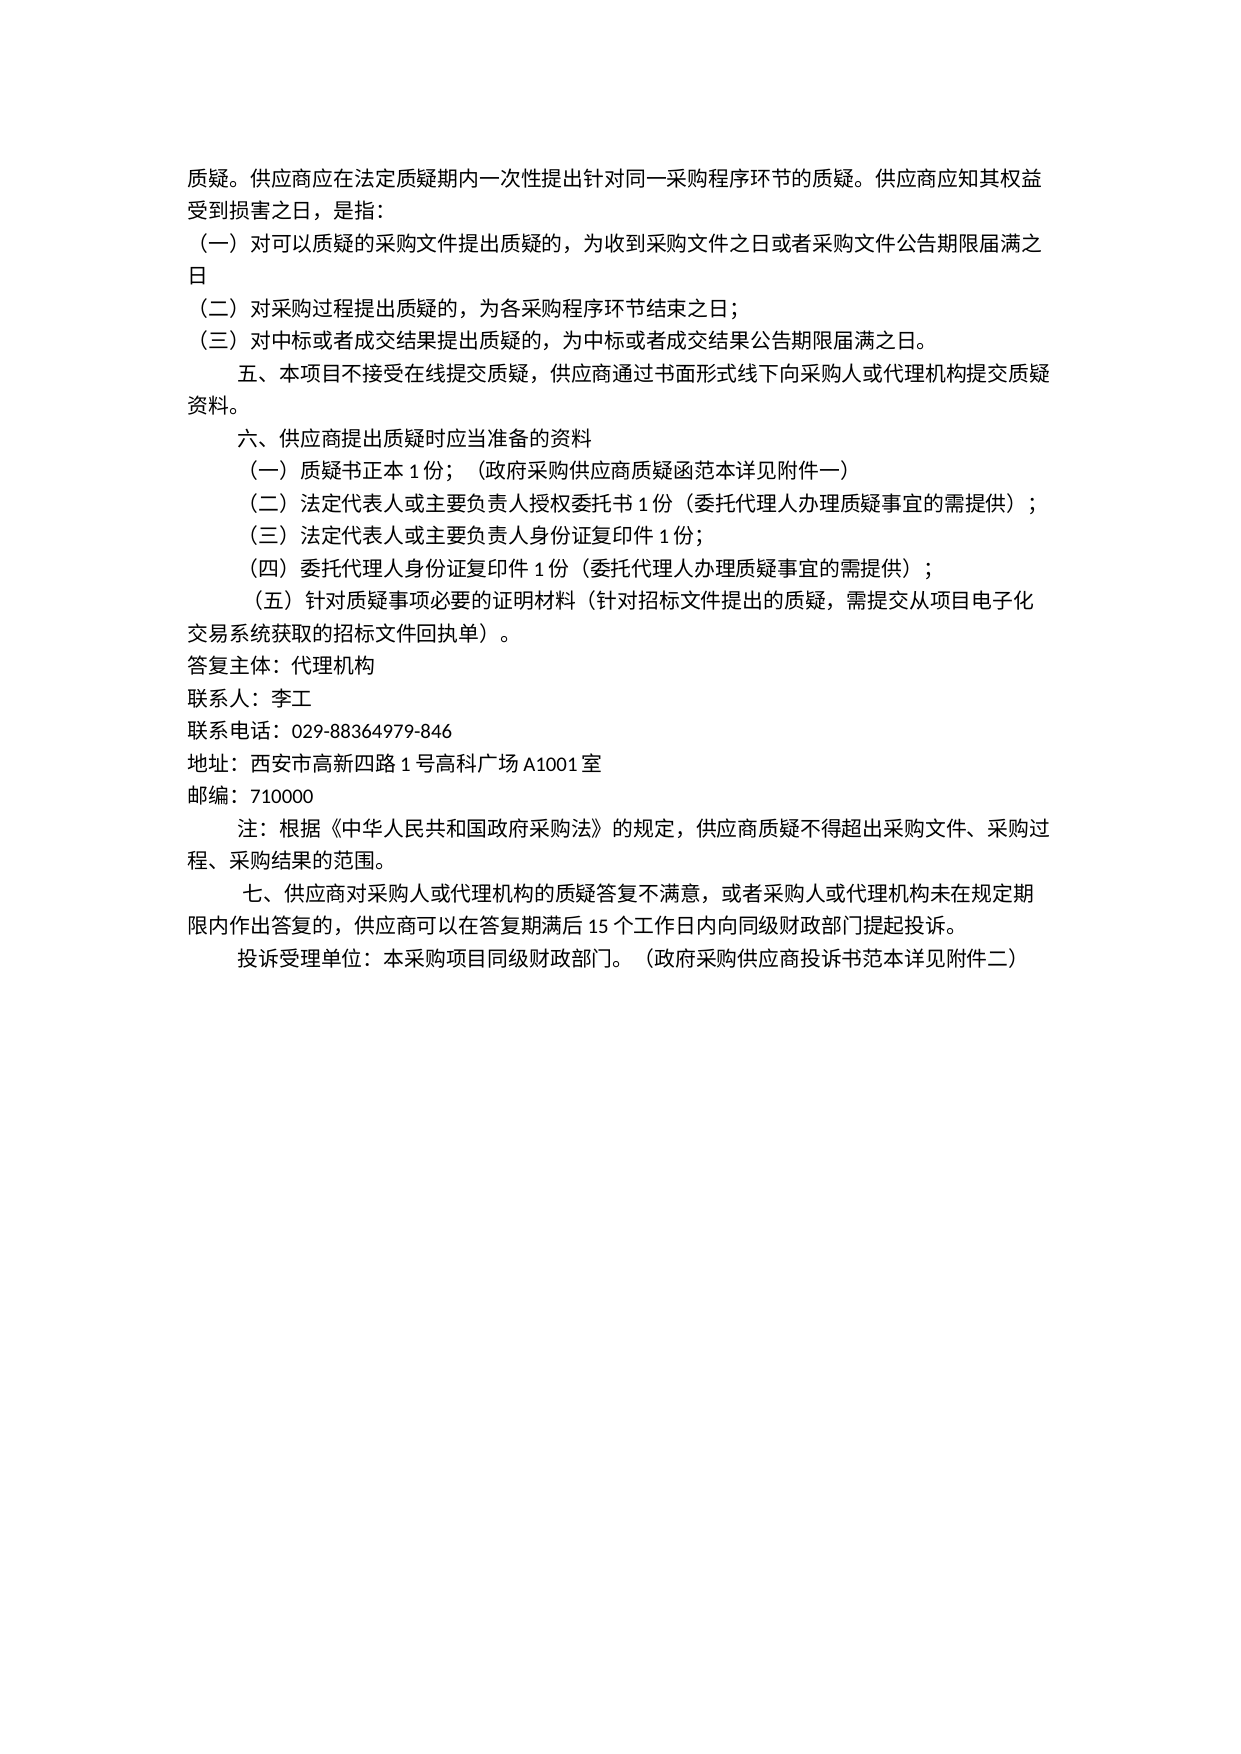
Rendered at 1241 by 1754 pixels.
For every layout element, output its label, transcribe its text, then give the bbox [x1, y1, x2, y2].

text 注：根据《中华人民共和国政府采购法》的规定，供应商质疑不得超出采购文件、采购过程、采购结果的范围。 [187, 812, 1053, 877]
text （三）法定代表人或主要负责人身份证复印件1份； [187, 519, 1053, 552]
text （四）委托代理人身份证复印件1份（委托代理人办理质疑事宜的需提供）； [187, 552, 1053, 584]
text 地址：西安市高新四路1号高科广场A1001室 [187, 747, 1053, 779]
text 联系电话：029-88364979-846 [187, 714, 1053, 747]
text （一）对可以质疑的采购文件提出质疑的，为收到采购文件之日或者采购文件公告期限届满之日 [187, 227, 1053, 292]
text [187, 162, 1053, 227]
text 六、供应商提出质疑时应当准备的资料 [187, 422, 1053, 454]
text （二）对采购过程提出质疑的，为各采购程序环节结束之日； [187, 292, 1053, 324]
text （五）针对质疑事项必要的证明材料（针对招标文件提出的质疑，需提交从项目电子化交易系统获取的招标文件回执单）。 [187, 584, 1053, 649]
text 邮编：710000 [187, 779, 1053, 812]
text 投诉受理单位：本采购项目同级财政部门。（政府采购供应商投诉书范本详见附件二） [187, 942, 1053, 974]
text （一）质疑书正本1份；（政府采购供应商质疑函范本详见附件一） [187, 454, 1053, 487]
text 答复主体：代理机构 [187, 649, 1053, 682]
text 五、本项目不接受在线提交质疑，供应商通过书面形式线下向采购人或代理机构提交质疑资料。 [187, 357, 1053, 422]
text （二）法定代表人或主要负责人授权委托书1份（委托代理人办理质疑事宜的需提供）； [187, 487, 1053, 519]
text （三）对中标或者成交结果提出质疑的，为中标或者成交结果公告期限届满之日。 [187, 324, 1053, 357]
text 联系人：李工 [187, 682, 1053, 714]
text 七、供应商对采购人或代理机构的质疑答复不满意，或者采购人或代理机构未在规定期限内作出答复的，供应商可以在答复期满后15个工作日内向同级财政部门提起投诉。 [187, 877, 1053, 942]
